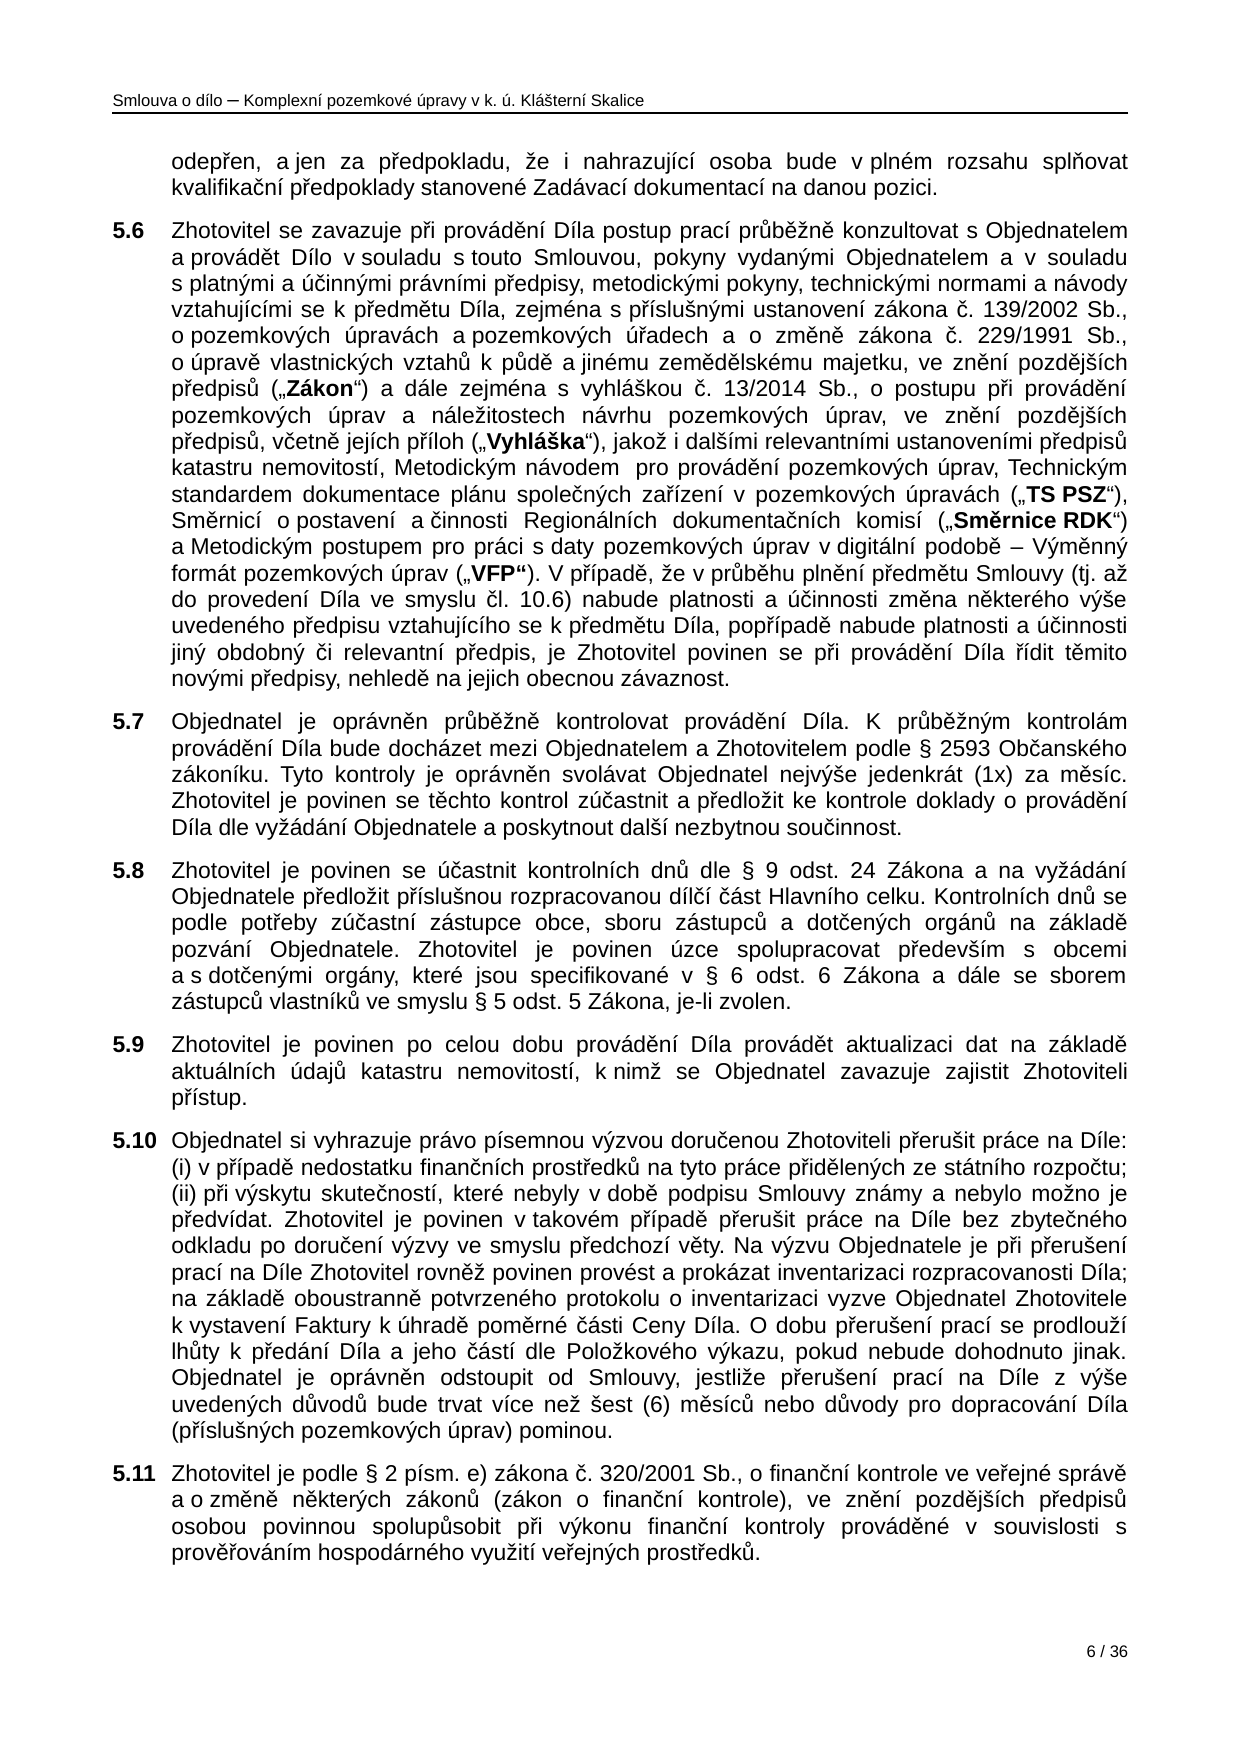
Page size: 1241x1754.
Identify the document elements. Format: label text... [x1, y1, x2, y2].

text Zhotovitel je podle § 2 písm. e) zákona č. 320/2001 Sb., o finanční kontrole ve veřejné správě a o změně některých zákonů (zákon o finanční kontrole), ve znění pozdějších předpisů osobou povinnou spolupůsobit při výkonu finanční kontroly prováděné v souvislosti s prověřováním hospodárného využití veřejných prostředků. [112, 1460, 1128, 1565]
text Zhotovitel je povinen se účastnit kontrolních dnů dle § 9 odst. 24 Zákona a na vyžádání Objednatele předložit příslušnou rozpracovanou dílčí část Hlavního celku. Kontrolních dnů se podle potřeby zúčastní zástupce obce, sboru zástupců a dotčených orgánů na základě pozvání Objednatele. Zhotovitel je povinen úzce spolupracovat především s obcemi a s dotčenými orgány, které jsou specifikované v § 6 odst. 6 Zákona a dále se sborem zástupců vlastníků ve smyslu § 5 odst. 5 Zákona, je-li zvolen. [112, 857, 1128, 1015]
text Zhotovitel se zavazuje při provádění Díla postup prací průběžně konzultovat s Objednatelem a provádět Dílo v souladu s touto Smlouvou, pokyny vydanými Objednatelem a v souladu s platnými a účinnými právními předpisy, metodickými pokyny, technickými normami a návody vztahujícími se k předmětu Díla, zejména s příslušnými ustanovení zákona č. 139/2002 Sb., o pozemkových úpravách a pozemkových úřadech a o změně zákona č. 229/1991 Sb., o úpravě vlastnických vztahů k půdě a jinému zemědělskému majetku, ve znění pozdějších předpisů („Zákon“) a dále zejména s vyhláškou č. 13/2014 Sb., o postupu při provádění pozemkových úprav a náležitostech návrhu pozemkových úprav, ve znění pozdějších předpisů, včetně jejích příloh („Vyhláška“), jakož i dalšími relevantními ustanoveními předpisů katastru nemovitostí, Metodickým návodem pro provádění pozemkových úprav, Technickým standardem dokumentace plánu společných zařízení v pozemkových úpravách („TS PSZ“), Směrnicí o postavení a činnosti Regionálních dokumentačních komisí („Směrnice RDK“) a Metodickým postupem pro práci s daty pozemkových úprav v digitální podobě – Výměnný formát pozemkových úprav („VFP“). V případě, že v průběhu plnění předmětu Smlouvy (tj. až do provedení Díla ve smyslu čl. 10.6) nabude platnosti a účinnosti změna některého výše uvedeného předpisu vztahujícího se k předmětu Díla, popřípadě nabude platnosti a účinnosti jiný obdobný či relevantní předpis, je Zhotovitel povinen se při provádění Díla řídit těmito novými předpisy, nehledě na jejich obecnou závaznost. [112, 217, 1128, 691]
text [112, 148, 1128, 200]
text Zhotovitel je povinen po celou dobu provádění Díla provádět aktualizaci dat na základě aktuálních údajů katastru nemovitostí, k nimž se Objednatel zavazuje zajistit Zhotoviteli přístup. [112, 1031, 1128, 1110]
text Objednatel je oprávněn průběžně kontrolovat provádění Díla. K průběžným kontrolám provádění Díla bude docházet mezi Objednatelem a Zhotovitelem podle § 2593 Občanského zákoníku. Tyto kontroly je oprávněn svolávat Objednatel nejvýše jedenkrát (1x) za měsíc. Zhotovitel je povinen se těchto kontrol zúčastnit a předložit ke kontrole doklady o provádění Díla dle vyžádání Objednatele a poskytnout další nezbytnou součinnost. [112, 708, 1128, 840]
text Objednatel si vyhrazuje právo písemnou výzvou doručenou Zhotoviteli přerušit práce na Díle: (i) v případě nedostatku finančních prostředků na tyto práce přidělených ze státního rozpočtu; (ii) při výskytu skutečností, které nebyly v době podpisu Smlouvy známy a nebylo možno je předvídat. Zhotovitel je povinen v takovém případě přerušit práce na Díle bez zbytečného odkladu po doručení výzvy ve smyslu předchozí věty. Na výzvu Objednatele je při přerušení prací na Díle Zhotovitel rovněž povinen provést a prokázat inventarizaci rozpracovanosti Díla; na základě oboustranně potvrzeného protokolu o inventarizaci vyzve Objednatel Zhotovitele k vystavení Faktury k úhradě poměrné části Ceny Díla. O dobu přerušení prací se prodlouží lhůty k předání Díla a jeho částí dle Položkového výkazu, pokud nebude dohodnuto jinak. Objednatel je oprávněn odstoupit od Smlouvy, jestliže přerušení prací na Díle z výše uvedených důvodů bude trvat více než šest (6) měsíců nebo důvody pro dopracování Díla (příslušných pozemkových úprav) pominou. [112, 1127, 1128, 1443]
